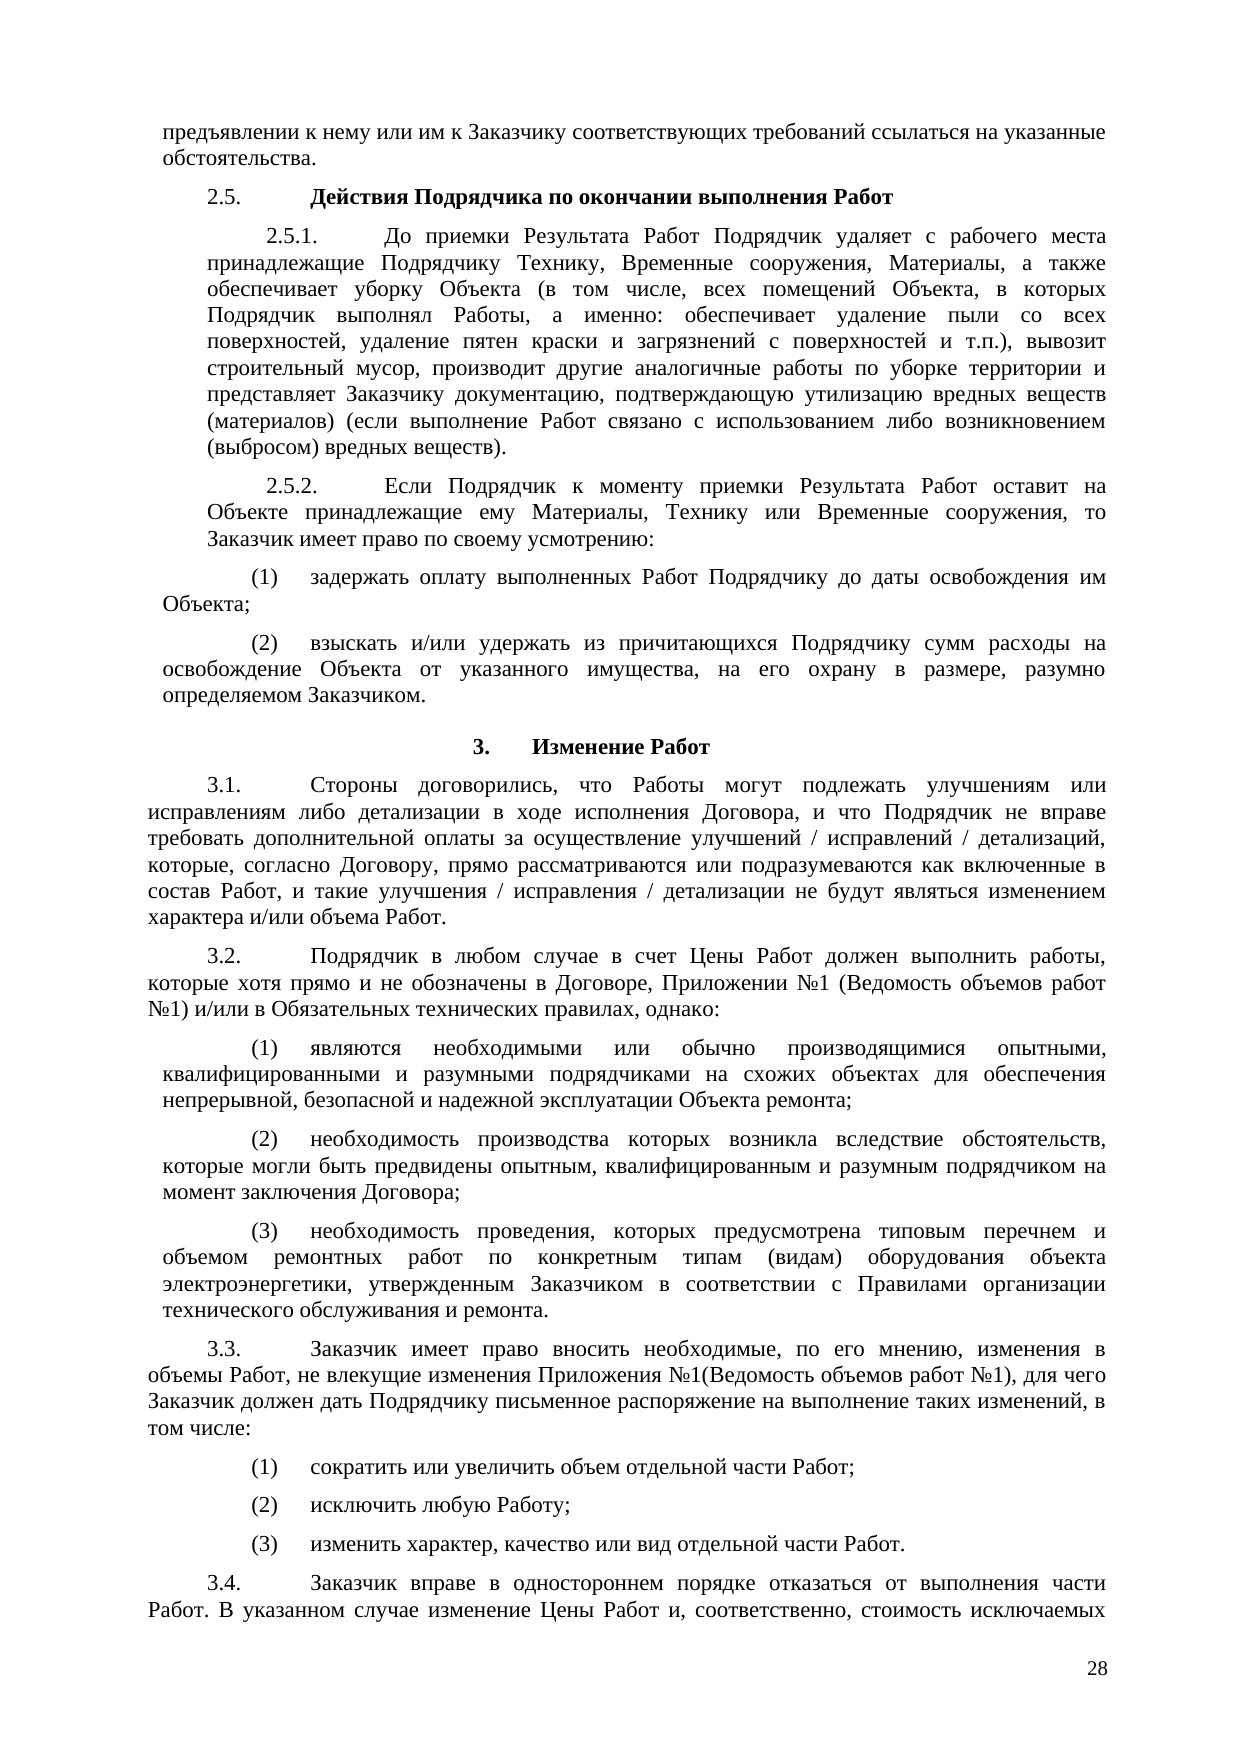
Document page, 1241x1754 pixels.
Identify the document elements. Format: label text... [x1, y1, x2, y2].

text сократить или увеличить объем отдельной части Работ; [251, 1453, 1107, 1479]
text необходимость производства которых возникла вследствие обстоятельств, которые могли быть предвидены опытным, квалифицированным и разумным подрядчиком на момент заключения Договора; [162, 1125, 1107, 1204]
text исключить любую Работу; [251, 1492, 1107, 1518]
text Если Подрядчик к моменту приемки Результата Работ оставит на Объекте принадлежащие ему Материалы, Технику или Временные сооружения, то Заказчик имеет право по своему усмотрению: [207, 472, 1107, 551]
text изменить характер, качество или вид отдельной части Работ. [251, 1530, 1107, 1557]
text Стороны договорились, что Работы могут подлежать улучшениям или исправлениям либо детализации в ходе исполнения Договора, и что Подрядчик не вправе требовать дополнительной оплаты за осуществление улучшений / исправлений / детализаций, которые, согласно Договору, прямо рассматриваются или подразумеваются как включенные в состав Работ, и такие улучшения / исправления / детализации не будут являться изменением характера и/или объема Работ. [148, 772, 1107, 930]
text До приемки Результата Работ Подрядчик удаляет с рабочего места принадлежащие Подрядчику Технику, Временные сооружения, Материалы, а также обеспечивает уборку Объекта (в том числе, всех помещений Объекта, в которых Подрядчик выполнял Работы, а именно: обеспечивает удаление пыли со всех поверхностей, удаление пятен краски и загрязнений с поверхностей и т.п.), вывозит строительный мусор, производит другие аналогичные работы по уборке территории и представляет Заказчику документацию, подтверждающую утилизацию вредных веществ (материалов) (если выполнение Работ связано с использованием либо возникновением (выбросом) вредных веществ). [207, 222, 1107, 459]
text Подрядчик в любом случае в счет Цены Работ должен выполнить работы, которые хотя прямо и не обозначены в Договоре, Приложении №1 (Ведомость объемов работ №1) и/или в Обязательных технических правилах, однако: [148, 942, 1107, 1021]
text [148, 1569, 1107, 1622]
text являются необходимыми или обычно производящимися опытными, квалифицированными и разумными подрядчиками на схожих объектах для обеспечения непрерывной, безопасной и надежной эксплуатации Объекта ремонта; [162, 1034, 1107, 1113]
text Заказчик имеет право вносить необходимые, по его мнению, изменения в объемы Работ, не влекущие изменения Приложения №1(Ведомость объемов работ №1), для чего Заказчик должен дать Подрядчику письменное распоряжение на выполнение таких изменений, в том числе: [148, 1335, 1107, 1440]
text взыскать и/или удержать из причитающихся Подрядчику сумм расходы на освобождение Объекта от указанного имущества, на его охрану в размере, разумно определяемом Заказчиком. [162, 629, 1107, 708]
text Действия Подрядчика по окончании выполнения Работ [148, 183, 1107, 210]
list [162, 118, 1107, 171]
text задержать оплату выполненных Работ Подрядчику до даты освобождения им Объекта; [162, 563, 1107, 616]
text Изменение Работ [443, 733, 1107, 759]
text необходимость проведения, которых предусмотрена типовым перечнем и объемом ремонтных работ по конкретным типам (видам) оборудования объекта электроэнергетики, утвержденным Заказчиком в соответствии с Правилами организации технического обслуживания и ремонта. [162, 1217, 1107, 1322]
